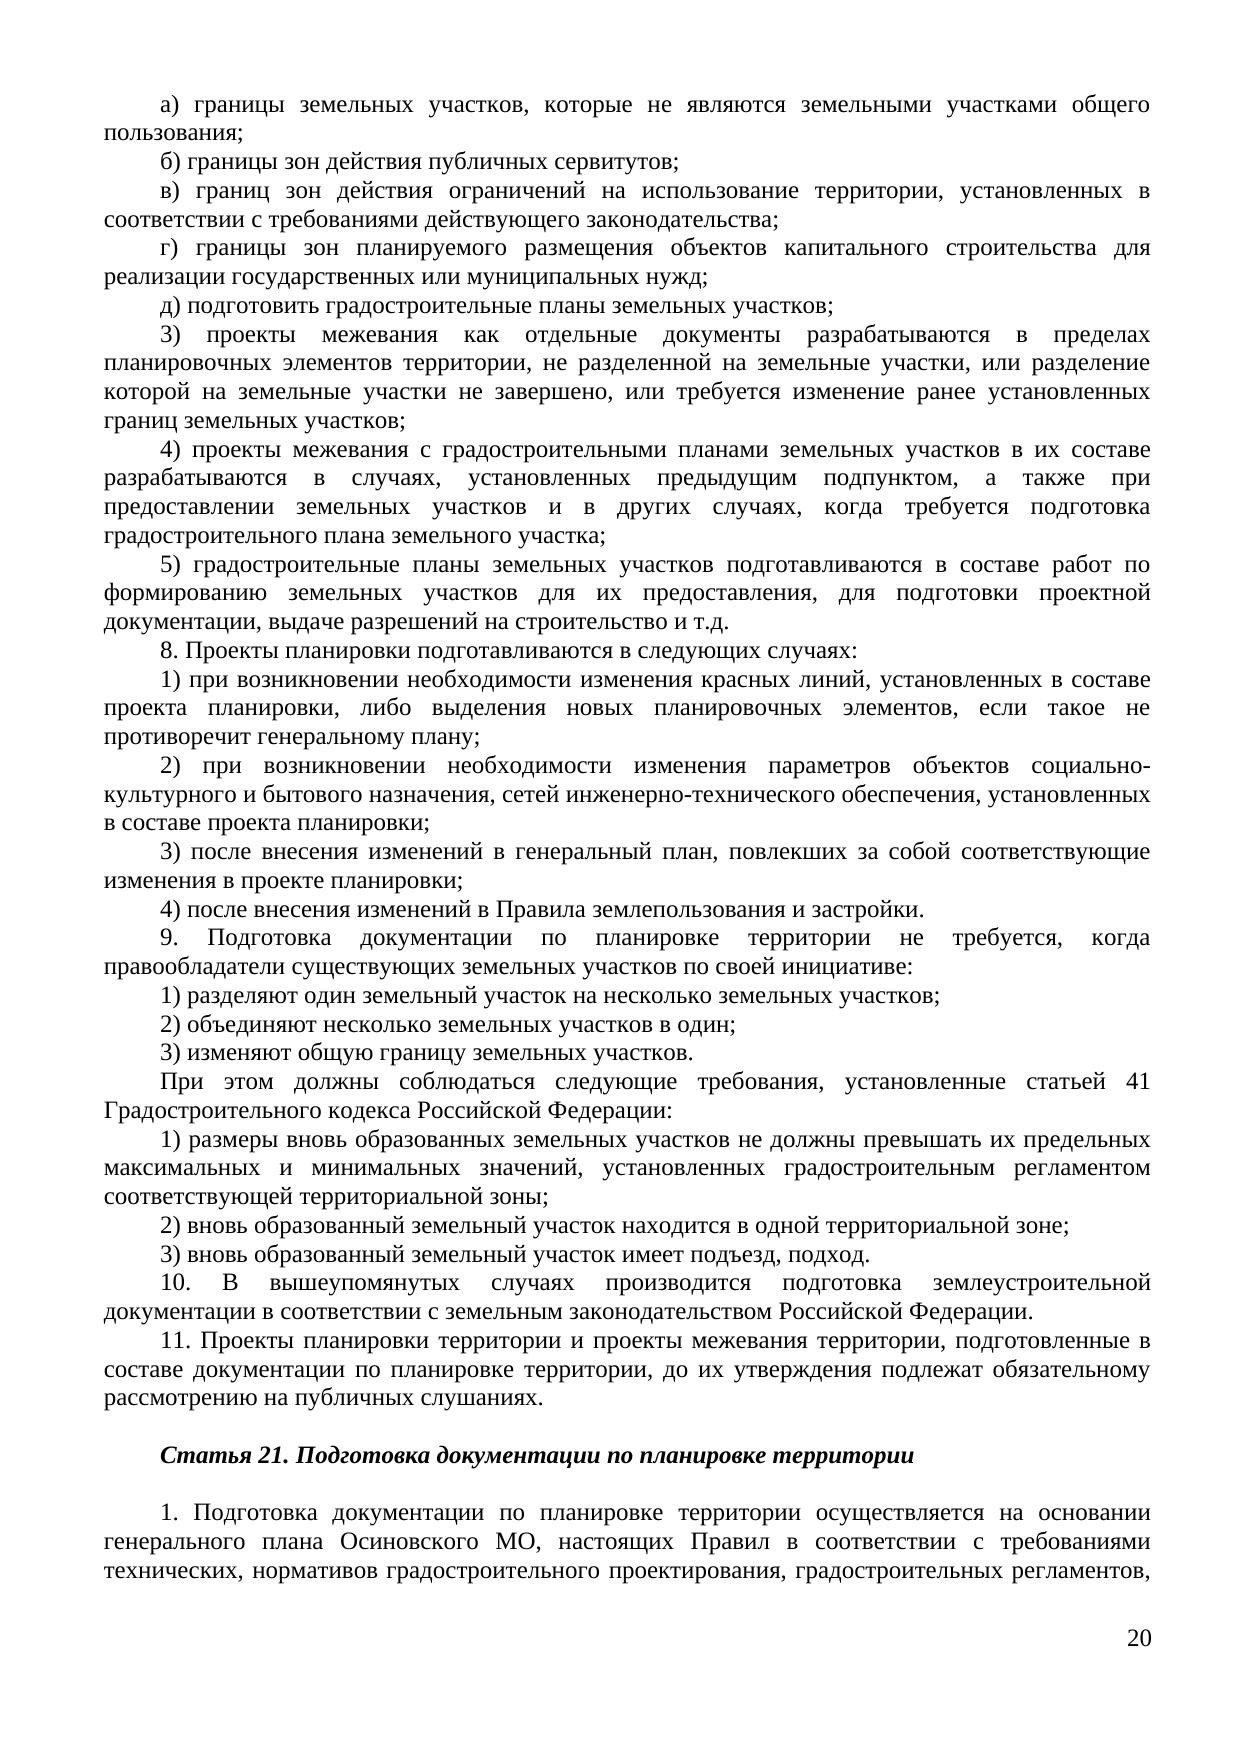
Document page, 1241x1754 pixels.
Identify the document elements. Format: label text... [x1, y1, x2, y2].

text 3) после внесения изменений в генеральный план, повлекших за собой соответствующие изменения в проекте планировки; [103, 836, 1152, 894]
text 4) после внесения изменений в Правила землепользования и застройки. [103, 894, 1152, 922]
text 1) при возникновении необходимости изменения красных линий, установленных в составе проекта планировки, либо выделения новых планировочных элементов, если такое не противоречит генеральному плану; [103, 664, 1152, 750]
text 11. Проекты планировки территории и проекты межевания территории, подготовленные в составе документации по планировке территории, до их утверждения подлежат обязательному рассмотрению на публичных слушаниях. [103, 1325, 1152, 1411]
text 1) разделяют один земельный участок на несколько земельных участков; [103, 980, 1152, 1009]
text а) границы земельных участков, которые не являются земельными участками общего пользования; [103, 89, 1152, 146]
text 3) изменяют общую границу земельных участков. [103, 1037, 1152, 1066]
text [103, 1497, 1152, 1584]
text в) границ зон действия ограничений на использование территории, установленных в соответствии с требованиями действующего законодательства; [103, 175, 1152, 232]
text При этом должны соблюдаться следующие требования, установленные статьей 41 Градостроительного кодекса Российской Федерации: [103, 1066, 1152, 1124]
text б) границы зон действия публичных сервитутов; [103, 146, 1152, 175]
text 2) при возникновении необходимости изменения параметров объектов социально-культурного и бытового назначения, сетей инженерно-технического обеспечения, установленных в составе проекта планировки; [103, 750, 1152, 836]
text 8. Проекты планировки подготавливаются в следующих случаях: [103, 635, 1152, 664]
text 5) градостроительные планы земельных участков подготавливаются в составе работ по формированию земельных участков для их предоставления, для подготовки проектной документации, выдаче разрешений на строительство и т.д. [103, 549, 1152, 635]
text 10. В вышеупомянутых случаях производится подготовка землеустроительной документации в соответствии с земельным законодательством Российской Федерации. [103, 1267, 1152, 1325]
text 1) размеры вновь образованных земельных участков не должны превышать их предельных максимальных и минимальных значений, установленных градостроительным регламентом соответствующей территориальной зоны; [103, 1124, 1152, 1210]
text 9. Подготовка документации по планировке территории не требуется, когда правообладатели существующих земельных участков по своей инициативе: [103, 922, 1152, 980]
text г) границы зон планируемого размещения объектов капитального строительства для реализации государственных или муниципальных нужд; [103, 232, 1152, 290]
text 2) объединяют несколько земельных участков в один; [103, 1009, 1152, 1037]
text Статья 21. Подготовка документации по планировке территории [103, 1440, 1152, 1469]
text 2) вновь образованный земельный участок находится в одной территориальной зоне; [103, 1210, 1152, 1239]
text 3) проекты межевания как отдельные документы разрабатываются в пределах планировочных элементов территории, не разделенной на земельные участки, или разделение которой на земельные участки не завершено, или требуется изменение ранее установленных границ земельных участков; [103, 319, 1152, 434]
text 4) проекты межевания с градостроительными планами земельных участков в их составе разрабатываются в случаях, установленных предыдущим подпунктом, а также при предоставлении земельных участков и в других случаях, когда требуется подготовка градостроительного плана земельного участка; [103, 434, 1152, 549]
text 3) вновь образованный земельный участок имеет подъезд, подход. [103, 1239, 1152, 1267]
text д) подготовить градостроительные планы земельных участков; [103, 290, 1152, 319]
